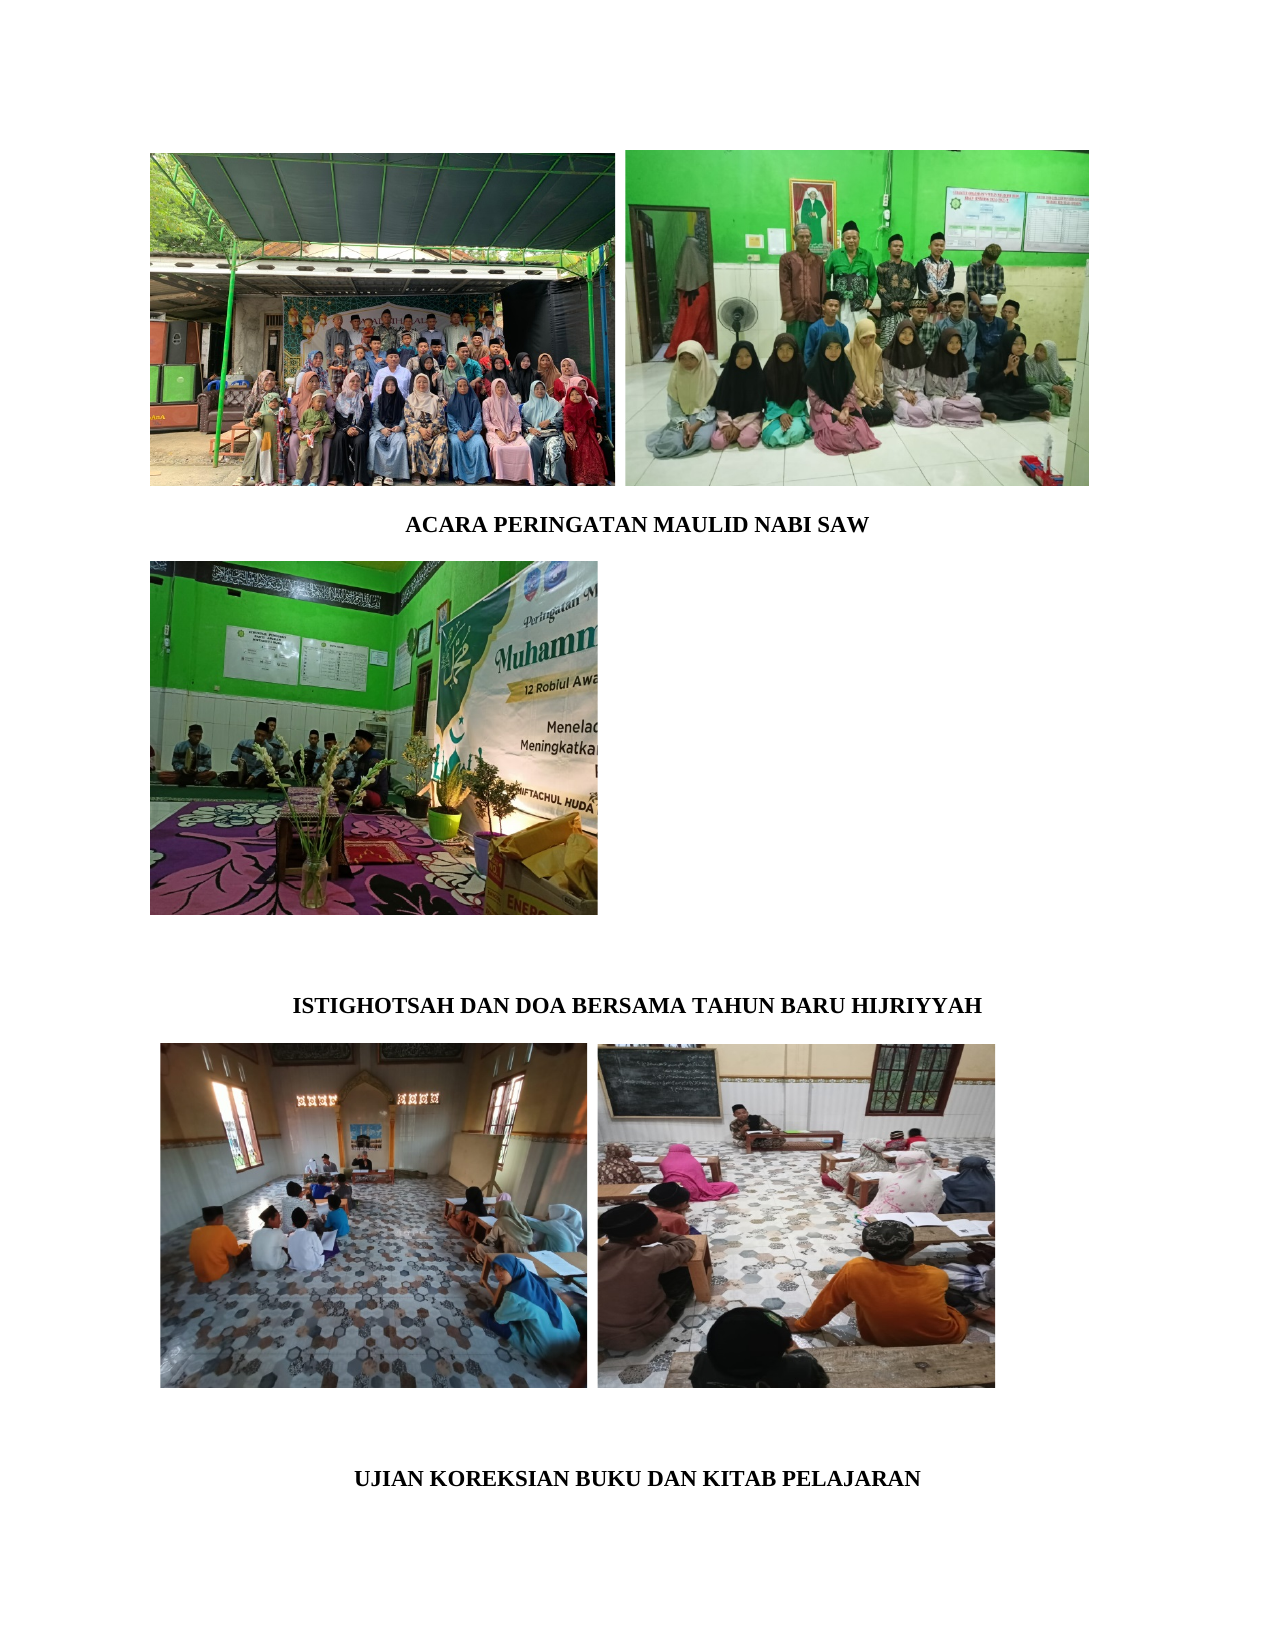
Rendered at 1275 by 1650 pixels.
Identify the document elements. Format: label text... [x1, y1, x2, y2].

text ISTIGHOTSAH DAN DOA BERSAMA TAHUN BARU HIJRIYYAH [150, 992, 1125, 1018]
picture [150, 561, 598, 915]
picture [597, 1044, 996, 1388]
picture [150, 153, 615, 486]
picture [625, 150, 1089, 486]
picture [160, 1043, 588, 1388]
text UJIAN KOREKSIAN BUKU DAN KITAB PELAJARAN [150, 1466, 1125, 1492]
text ACARA PERINGATAN MAULID NABI SAW [150, 511, 1125, 537]
